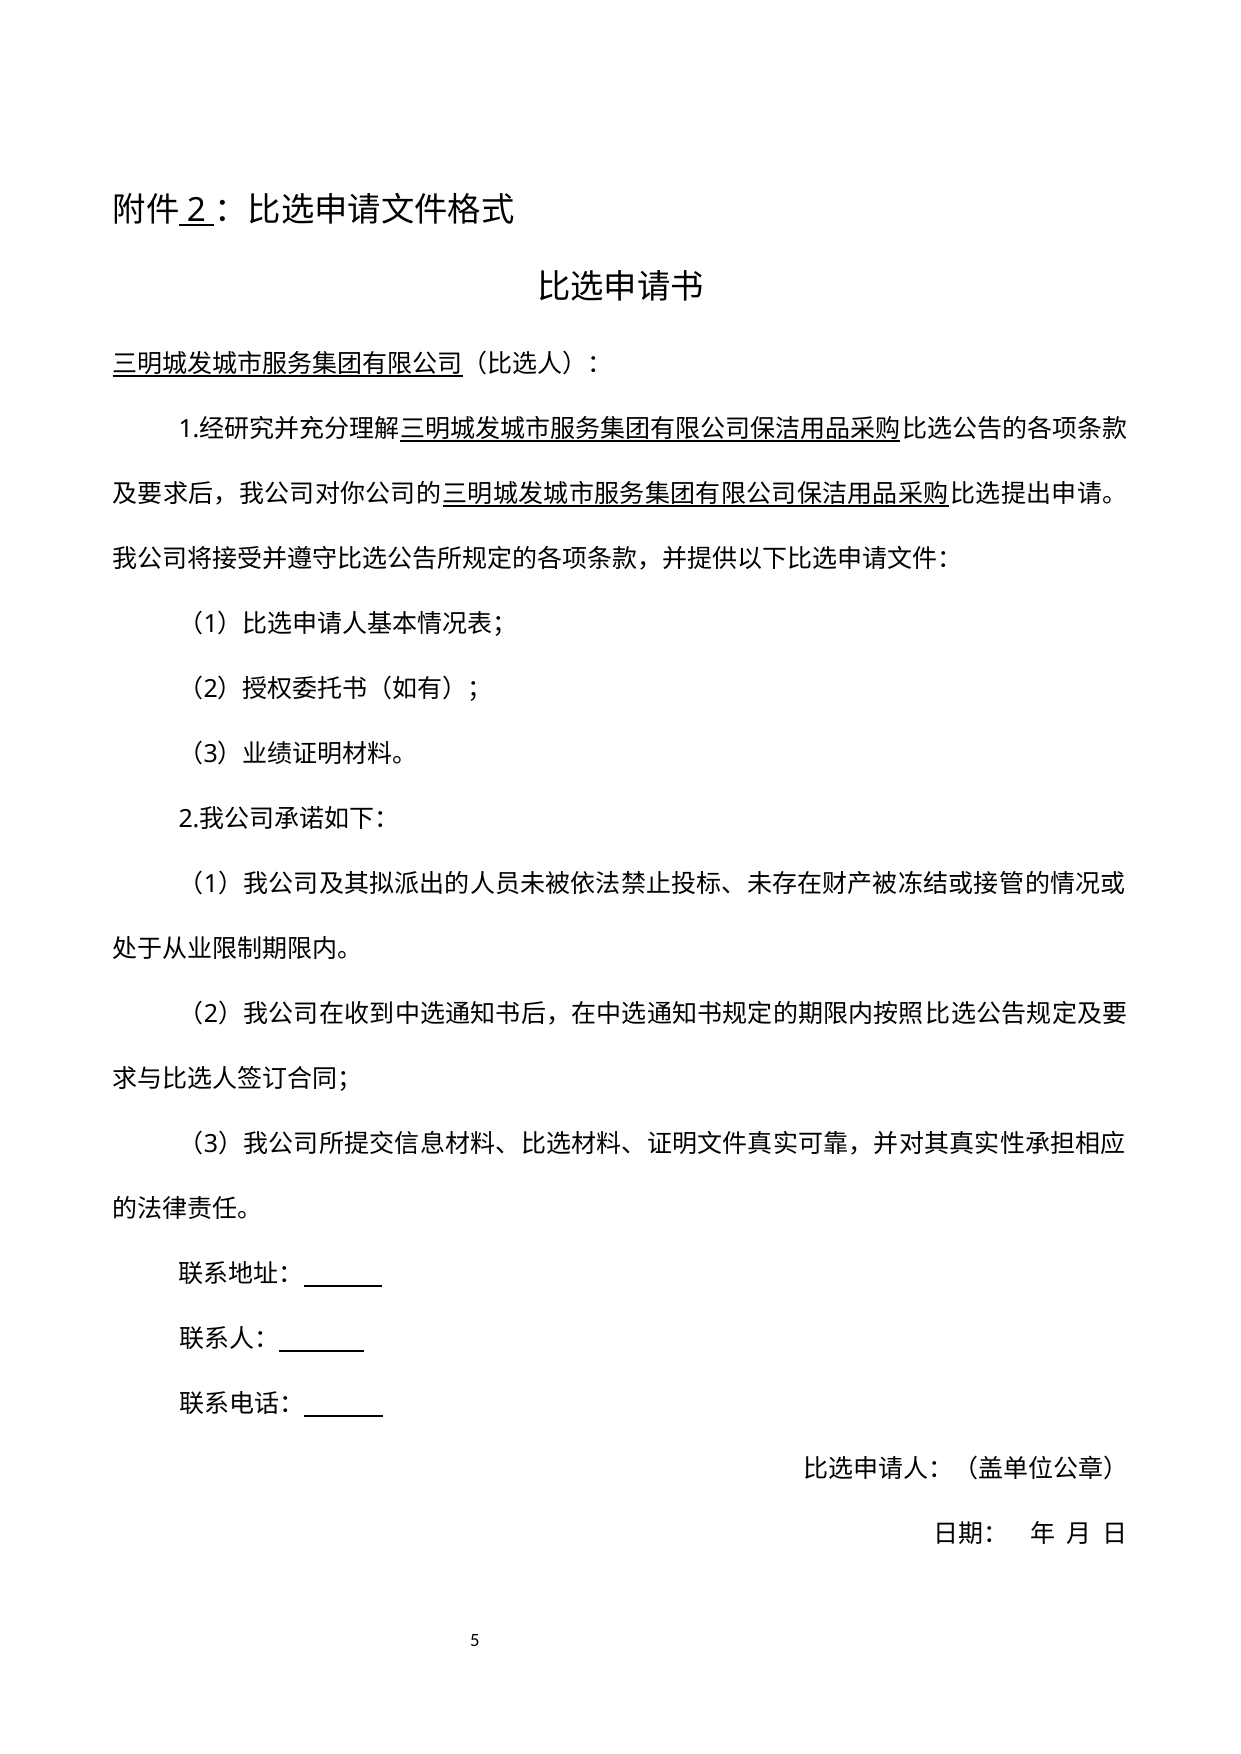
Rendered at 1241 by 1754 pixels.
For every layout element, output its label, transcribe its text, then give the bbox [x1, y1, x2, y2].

text 联系地址： [112, 1239, 1128, 1304]
list 业绩证明材料。 [112, 719, 1128, 784]
text （1）我公司及其拟派出的人员未被依法禁止投标、未存在财产被冻结或接管的情况或处于从业限制期限内。 [112, 849, 1128, 979]
text 比选申请书 [112, 252, 1128, 317]
text （1）比选申请人基本情况表； [112, 589, 1128, 654]
text 联系电话： [112, 1369, 1128, 1434]
text 联系人： [112, 1304, 1128, 1369]
text 日期： 年 月 日 [112, 1499, 1128, 1564]
text （3）我公司所提交信息材料、比选材料、证明文件真实可靠，并对其真实性承担相应的法律责任。 [112, 1109, 1128, 1239]
text 比选申请人：（盖单位公章） [112, 1434, 1128, 1499]
text 1.经研究并充分理解三明城发城市服务集团有限公司保洁用品采购比选公告的各项条款及要求后，我公司对你公司的三明城发城市服务集团有限公司保洁用品采购比选提出申请。我公司将接受并遵守比选公告所规定的各项条款，并提供以下比选申请文件： [112, 394, 1128, 589]
list 授权委托书（如有）； [112, 654, 1128, 719]
text （2）我公司在收到中选通知书后，在中选通知书规定的期限内按照比选公告规定及要求与比选人签订合同； [112, 979, 1128, 1109]
text 三明城发城市服务集团有限公司（比选人）： [112, 329, 1128, 394]
text 附件 2 ：比选申请文件格式 [112, 174, 1128, 239]
text 2.我公司承诺如下： [112, 784, 1128, 849]
